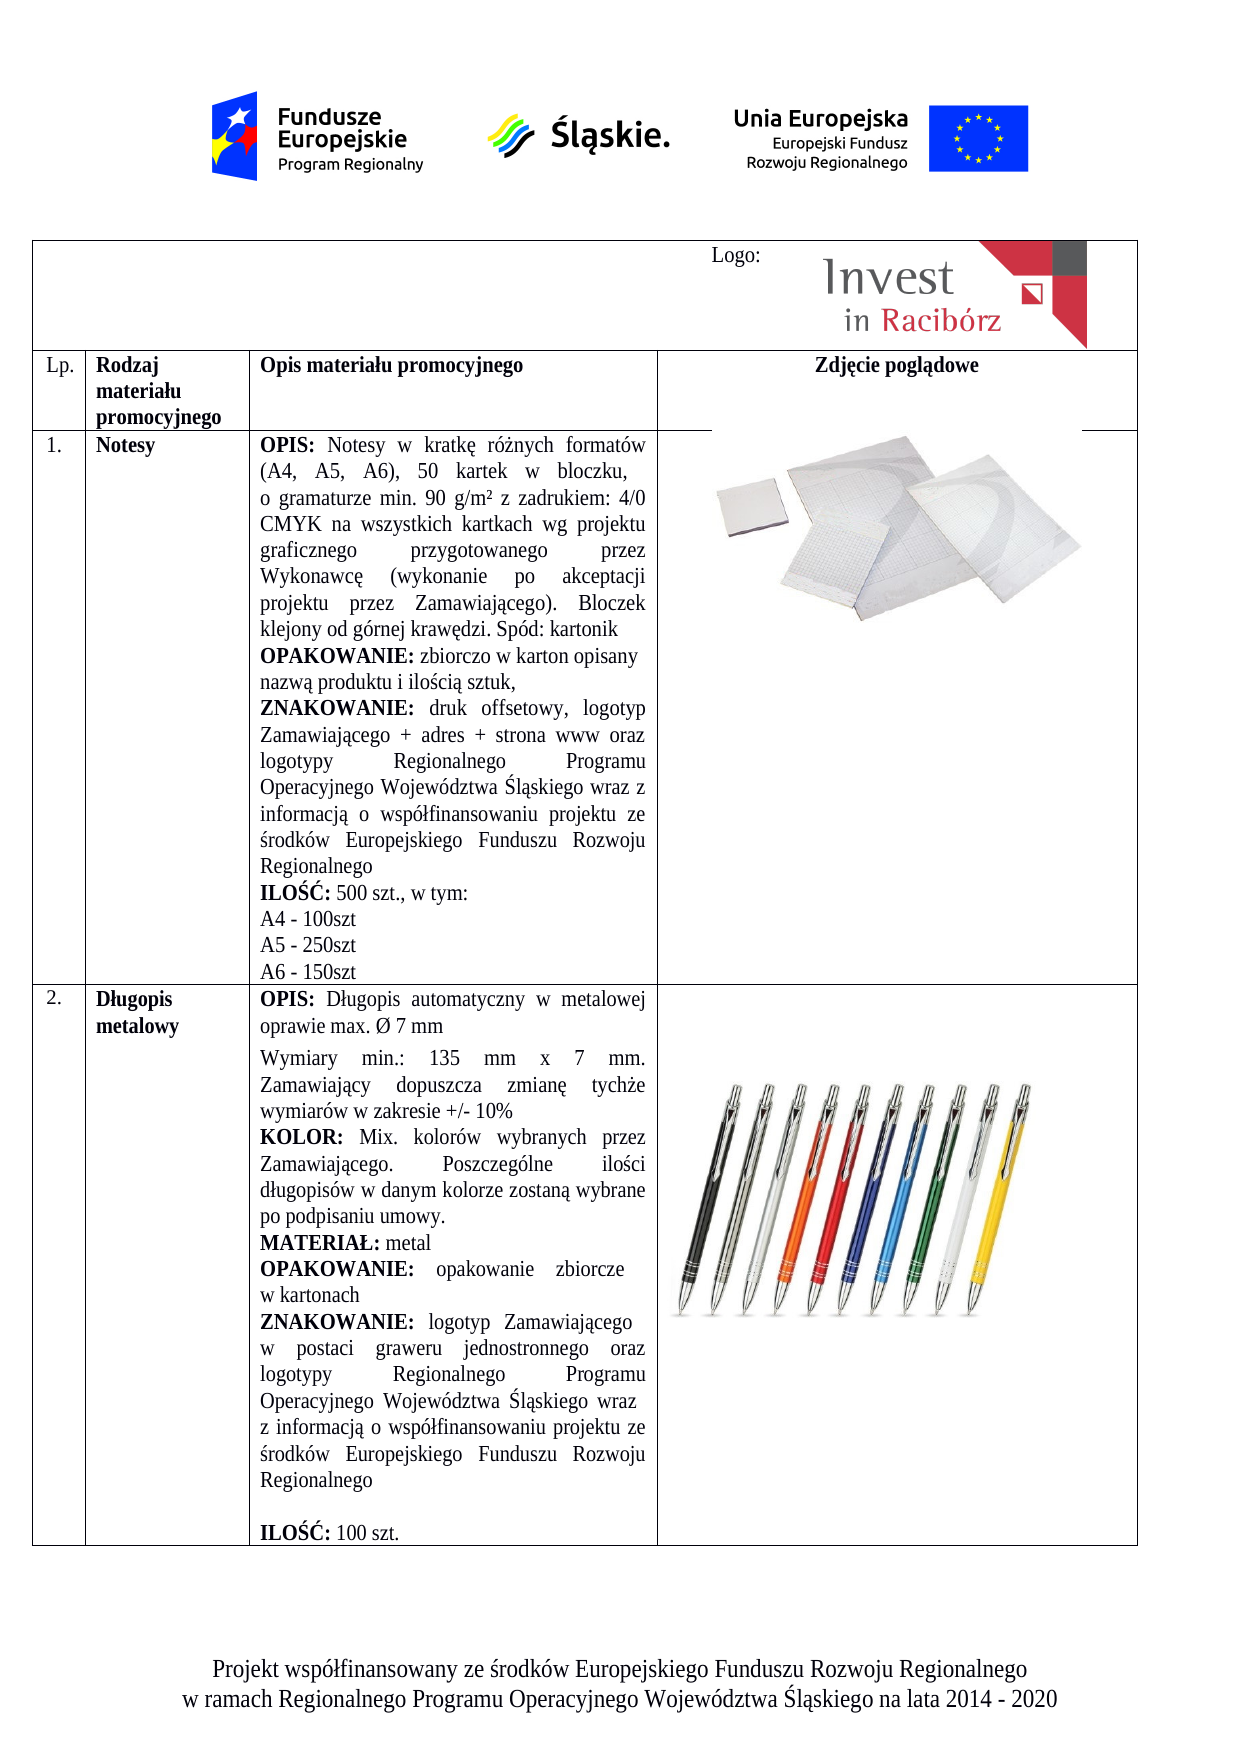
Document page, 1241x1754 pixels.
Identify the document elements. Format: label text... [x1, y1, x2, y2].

picture [667, 1081, 1037, 1318]
table_cell Opis materiału promocyjnego [250, 351, 657, 430]
picture [823, 241, 1087, 349]
picture [712, 430, 1082, 623]
table_cell Rodzaj materiału promocyjnego [86, 351, 249, 430]
picture [190, 69, 1050, 201]
table_cell [658, 985, 1137, 1545]
table_cell Notesy [86, 431, 249, 984]
table_cell Lp. [33, 351, 85, 430]
table_cell OPIS: Długopis automatyczny w metalowej oprawie max. Ø Wymiary min.: x . Zamawiający dopuszcza zmianę tychże wymiarów w zakresie +/- 10% KOLOR: Mix. kolorów wybranych przez Zamawiającego. Poszczególne ilości długopisów w danym kolorze zostaną wybrane po podpisaniu umowy. MATERIAŁ: metal OPAKOWANIE: opakowanie zbiorcze w kartonach ZNAKOWANIE: logotyp Zamawiającego w postaci graweru jednostronnego oraz logotypy Regionalnego Programu Operacyjnego Województwa Śląskiego wraz z informacją o współfinansowaniu projektu ze środków Europejskiego Funduszu Rozwoju Regionalnego ILOŚĆ: 100 szt. [250, 985, 657, 1545]
table_cell OPIS: Notesy w kratkę różnych formatów (A4, A5, A6), 50 kartek w bloczku, o gramaturze min. 90 g/m² z zadrukiem: 4/0 CMYK na wszystkich kartkach wg projektu graficznego przygotowanego przez Wykonawcę (wykonanie po akceptacji projektu przez Zamawiającego). Bloczek klejony od górnej krawędzi. Spód: kartonik OPAKOWANIE: zbiorczo w karton opisany nazwą produktu i ilością sztuk, ZNAKOWANIE: druk offsetowy, logotyp Zamawiającego + adres + strona www oraz logotypy Regionalnego Programu Operacyjnego Województwa Śląskiego wraz z informacją o współfinansowaniu projektu ze środków Europejskiego Funduszu Rozwoju Regionalnego ILOŚĆ: 500 szt., w tym: A4 - 100szt A5 - 250szt A6 - 150szt [250, 431, 657, 984]
table_cell 2. [33, 985, 85, 1545]
table_cell Zdjęcie poglądowe [658, 351, 1137, 430]
table_cell 1. [33, 431, 85, 984]
table_cell Długopis metalowy [86, 985, 249, 1545]
table_cell [658, 431, 1137, 984]
table_header Logo: [33, 241, 1137, 350]
